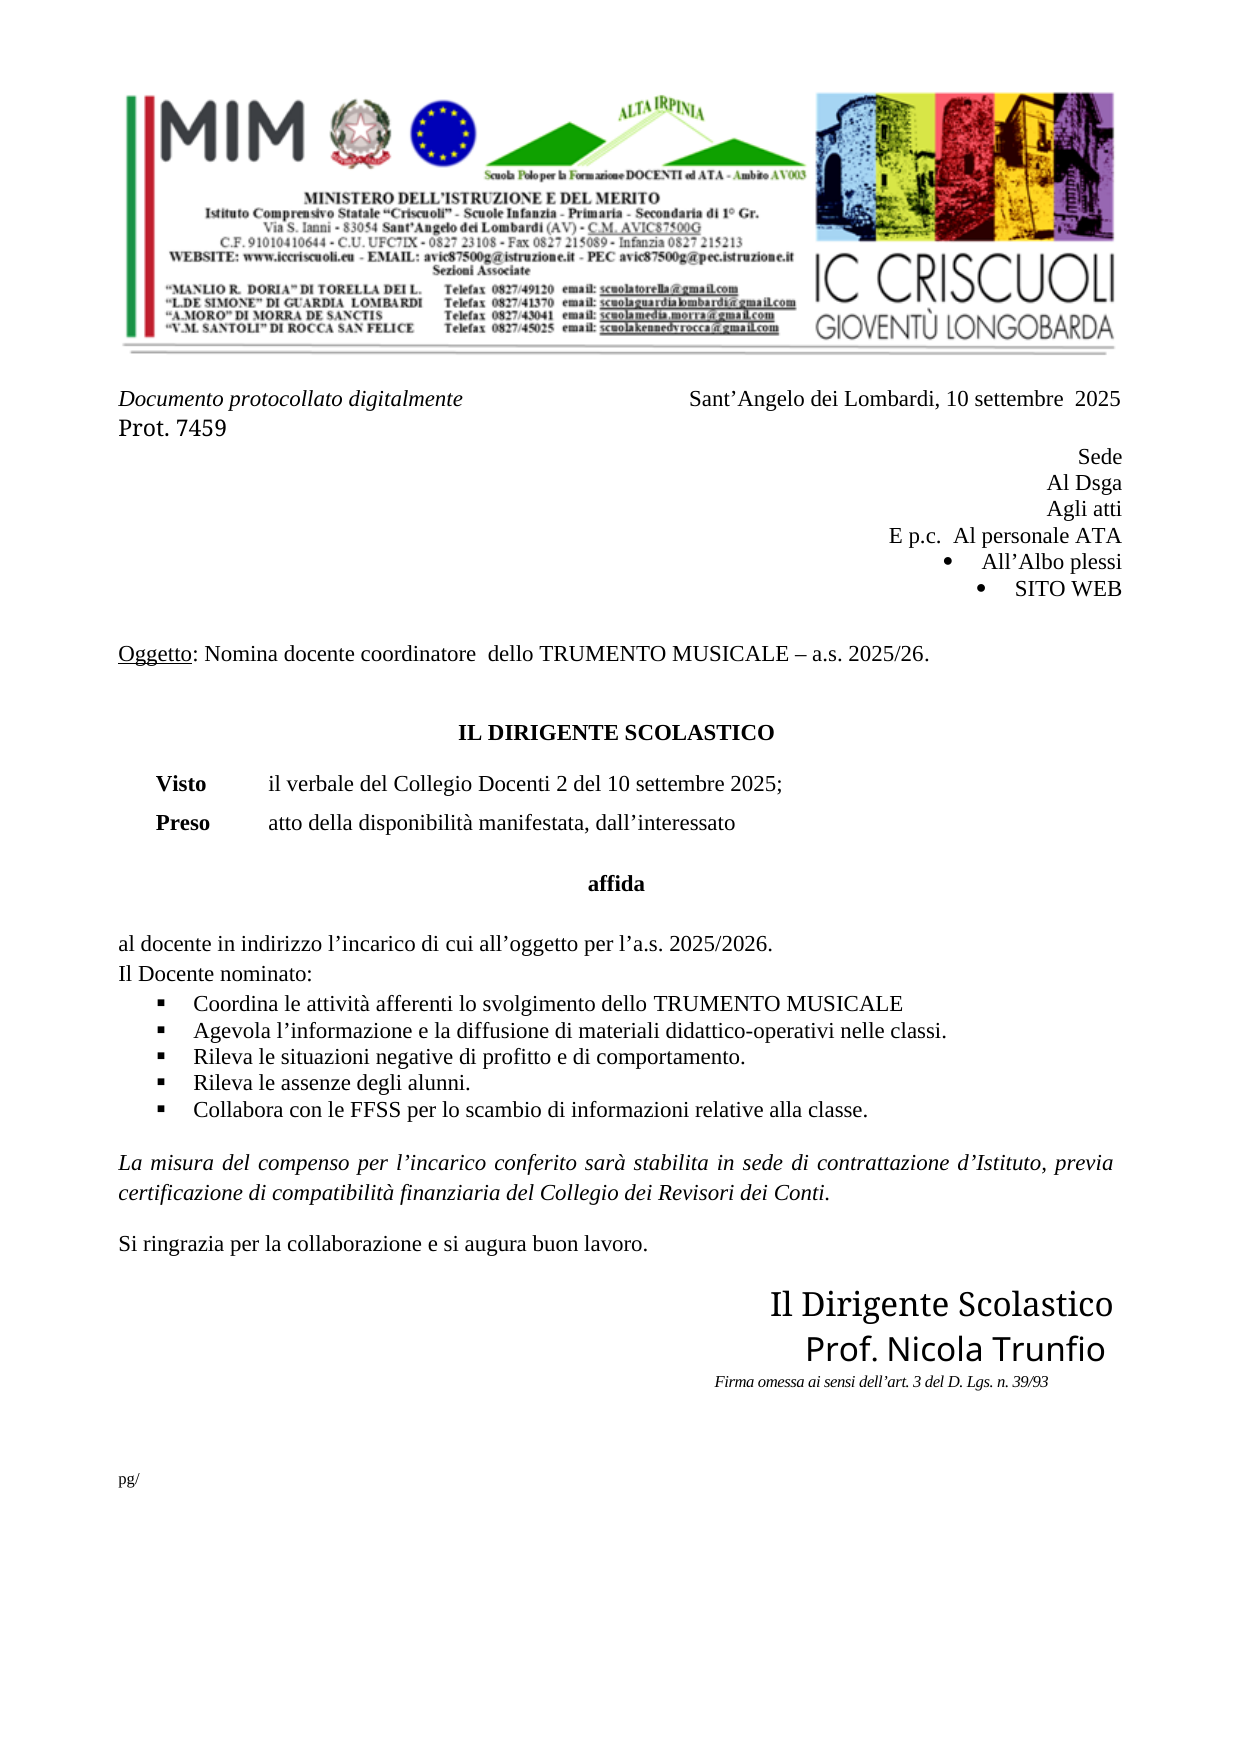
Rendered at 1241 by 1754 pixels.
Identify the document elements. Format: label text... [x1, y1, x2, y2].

text Prof. Nicola Trunfio [118, 1326, 1122, 1372]
text Il Docente nominato: [118, 960, 1114, 987]
text Si ringrazia per la collaborazione e si augura buon lavoro. [118, 1230, 1115, 1256]
list Rileva le situazioni negative di profitto e di comportamento. [156, 1043, 1115, 1069]
text affida [118, 869, 1114, 896]
text Firma omessa ai sensi dell’art. 3 del D. Lgs. n. 39/93 [118, 1372, 1122, 1391]
list Agevola l’informazione e la diffusione di materiali didattico-operativi nelle classi. [156, 1017, 1115, 1043]
text Agli atti [118, 496, 1122, 522]
text E p.c. Al personale ATA [118, 522, 1122, 548]
list Coordina le attività afferenti lo svolgimento dello TRUMENTO MUSICALE [156, 990, 1115, 1017]
text Oggetto: Nomina docente coordinatore dello TRUMENTO MUSICALE – a.s. 2025/26. [118, 634, 1114, 668]
text Documento protocollato digitalmente Sant’Angelo dei Lombardi, 10 settembre 2025 [118, 385, 1122, 412]
list SITO WEB [418, 574, 1122, 601]
picture [118, 88, 1123, 361]
text Al Dsga [118, 469, 1122, 496]
list Collabora con le FFSS per lo scambio di informazioni relative alla classe. [156, 1096, 1115, 1122]
text Visto il verbale del Collegio Docenti 2 del 10 settembre 2025; [156, 770, 1114, 796]
text al docente in indirizzo l’incarico di cui all’oggetto per l’a.s. 2025/2026. [118, 930, 1114, 956]
text Il Dirigente Scolastico [643, 1281, 1122, 1326]
text Preso atto della disponibilità manifestata, dall’interessato [156, 809, 1114, 836]
text La misura del compenso per l’incarico conferito sarà stabilita in sede di contrattazione d’Istituto, previa certificazione di compatibilità finanziaria del Collegio dei Revisori dei Conti. [118, 1148, 1115, 1205]
text IL DIRIGENTE SCOLASTICO [118, 719, 1115, 745]
text pg/ [118, 1457, 1115, 1491]
text Sede [118, 443, 1122, 469]
list All’Albo plessi [418, 548, 1122, 574]
list Rileva le assenze degli alunni. [156, 1069, 1115, 1096]
text Prot. 7459 [118, 412, 1122, 443]
